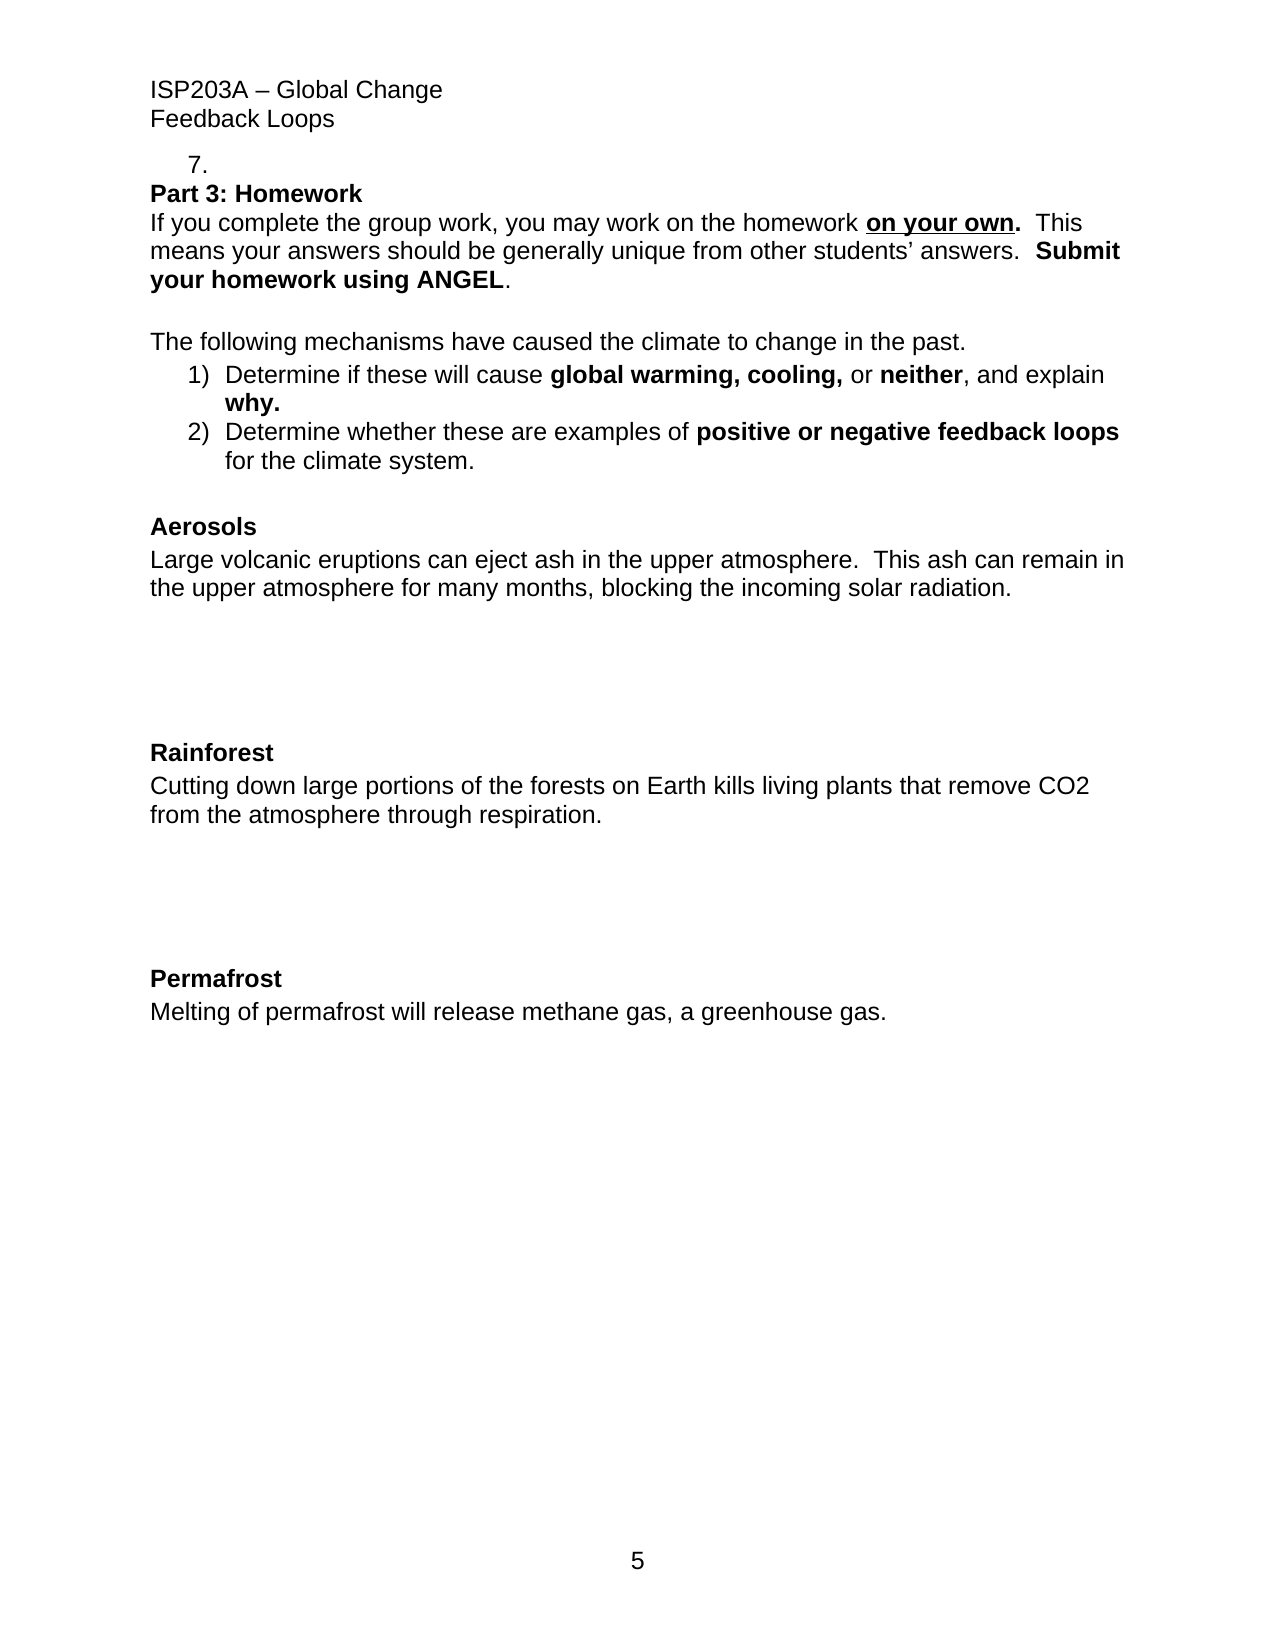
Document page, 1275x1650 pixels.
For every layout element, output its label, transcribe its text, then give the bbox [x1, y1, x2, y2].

text Cutting down large portions of the forests on Earth kills living plants that remove CO2 from the atmosphere through respiration. [150, 771, 1133, 828]
text Permafrost [150, 964, 1133, 993]
list Determine if these will cause global warming, cooling, or neither, and explain why. [187, 359, 1133, 417]
text Melting of permafrost will release methane gas, a greenhouse gas. [150, 997, 1133, 1026]
list Determine whether these are examples of positive or negative feedback loops for the climate system. [187, 417, 1133, 474]
text The following mechanisms have caused the climate to change in the past. [150, 327, 1133, 355]
text If you complete the group work, you may work on the homework on your own. This means your answers should be generally unique from other students’ answers. Submit your homework using ANGEL. [150, 207, 1125, 294]
text Large volcanic eruptions can eject ash in the upper atmosphere. This ash can remain in the upper atmosphere for many months, blocking the incoming solar radiation. [150, 544, 1133, 602]
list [187, 150, 1125, 179]
text Part 3: Homework [150, 179, 1125, 207]
text Aerosols [150, 512, 1133, 540]
text Rainforest [150, 738, 1133, 767]
